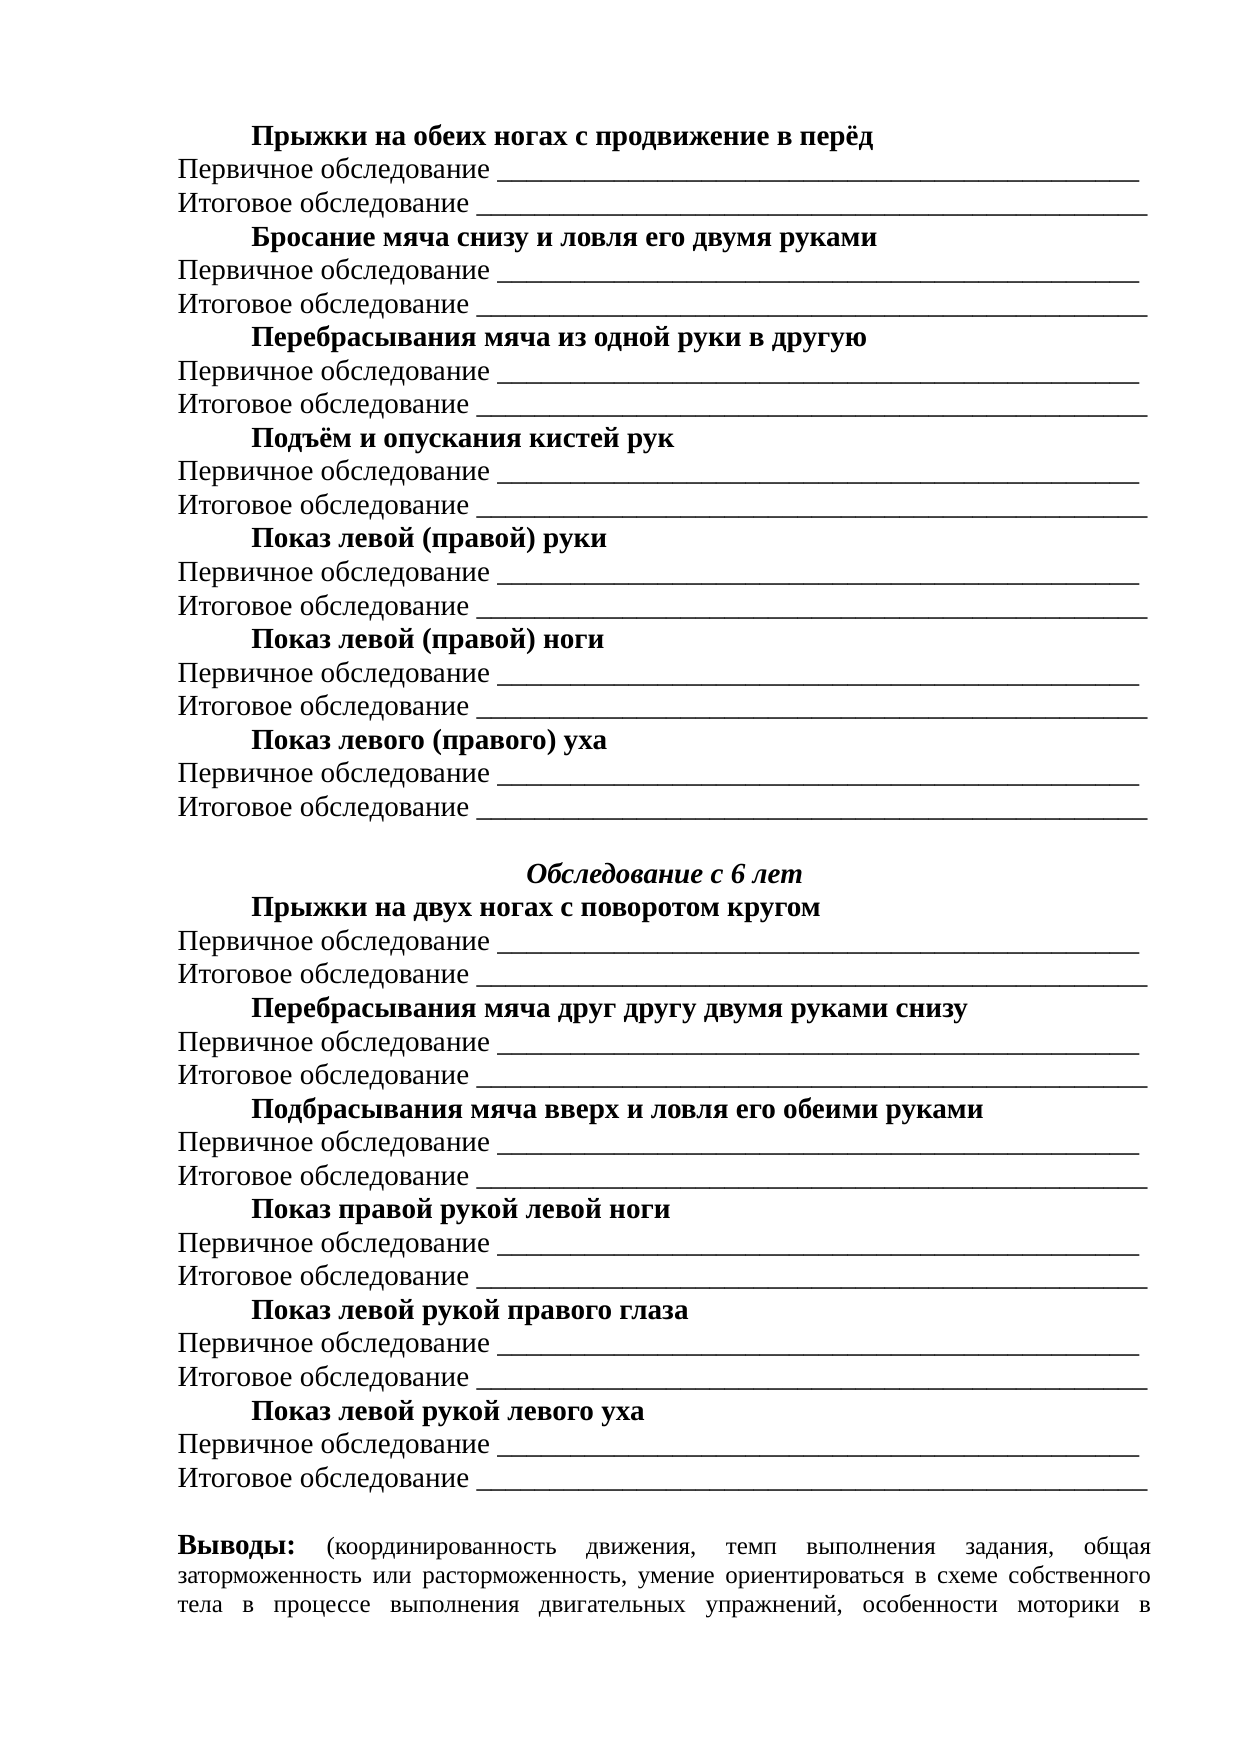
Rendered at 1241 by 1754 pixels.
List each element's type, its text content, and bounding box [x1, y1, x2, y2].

text Перебрасывания мяча друг другу двумя руками снизу [177, 990, 1152, 1024]
text Итоговое обследование ______________________________________________ [177, 588, 1152, 621]
text Первичное обследование ____________________________________________ [177, 353, 1152, 386]
text Подъём и опускания кистей рук [177, 420, 1152, 453]
text Первичное обследование ____________________________________________ [177, 1225, 1152, 1258]
text Перебрасывания мяча из одной руки в другую [177, 319, 1152, 353]
text Первичное обследование ____________________________________________ [177, 1326, 1152, 1359]
text Обследование с 6 лет [177, 856, 1152, 889]
text Первичное обследование ____________________________________________ [177, 1024, 1152, 1057]
text Итоговое обследование ______________________________________________ [177, 286, 1152, 319]
text Итоговое обследование ______________________________________________ [177, 386, 1152, 420]
text Первичное обследование ____________________________________________ [177, 554, 1152, 588]
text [177, 1527, 1152, 1618]
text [177, 152, 1152, 185]
text Бросание мяча снизу и ловля его двумя руками [177, 219, 1152, 252]
text Первичное обследование ____________________________________________ [177, 655, 1152, 688]
text Показ левого (правого) уха [177, 722, 1152, 755]
text Итоговое обследование ______________________________________________ [177, 789, 1152, 822]
text Первичное обследование ____________________________________________ [177, 755, 1152, 789]
text Первичное обследование ____________________________________________ [177, 923, 1152, 957]
text Итоговое обследование ______________________________________________ [177, 688, 1152, 722]
text Итоговое обследование ______________________________________________ [177, 1359, 1152, 1393]
text Первичное обследование ____________________________________________ [177, 1426, 1152, 1460]
text Показ левой (правой) ноги [177, 621, 1152, 655]
text Первичное обследование ____________________________________________ [177, 252, 1152, 286]
text Итоговое обследование ______________________________________________ [177, 957, 1152, 990]
text Итоговое обследование ______________________________________________ [177, 1258, 1152, 1292]
text Прыжки на двух ногах с поворотом кругом [177, 889, 1152, 923]
text Первичное обследование ____________________________________________ [177, 453, 1152, 487]
text Прыжки на обеих ногах с продвижение в перёд [177, 118, 1152, 152]
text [177, 185, 1152, 219]
text Первичное обследование ____________________________________________ [177, 1124, 1152, 1158]
text Итоговое обследование ______________________________________________ [177, 1158, 1152, 1191]
text Показ левой рукой правого глаза [177, 1292, 1152, 1326]
text Итоговое обследование ______________________________________________ [177, 1057, 1152, 1091]
text Подбрасывания мяча вверх и ловля его обеими руками [177, 1091, 1152, 1124]
text Итоговое обследование ______________________________________________ [177, 1460, 1152, 1493]
text Показ левой рукой левого уха [177, 1393, 1152, 1426]
text Показ правой рукой левой ноги [177, 1191, 1152, 1225]
text Итоговое обследование ______________________________________________ [177, 487, 1152, 521]
text Показ левой (правой) руки [177, 521, 1152, 554]
